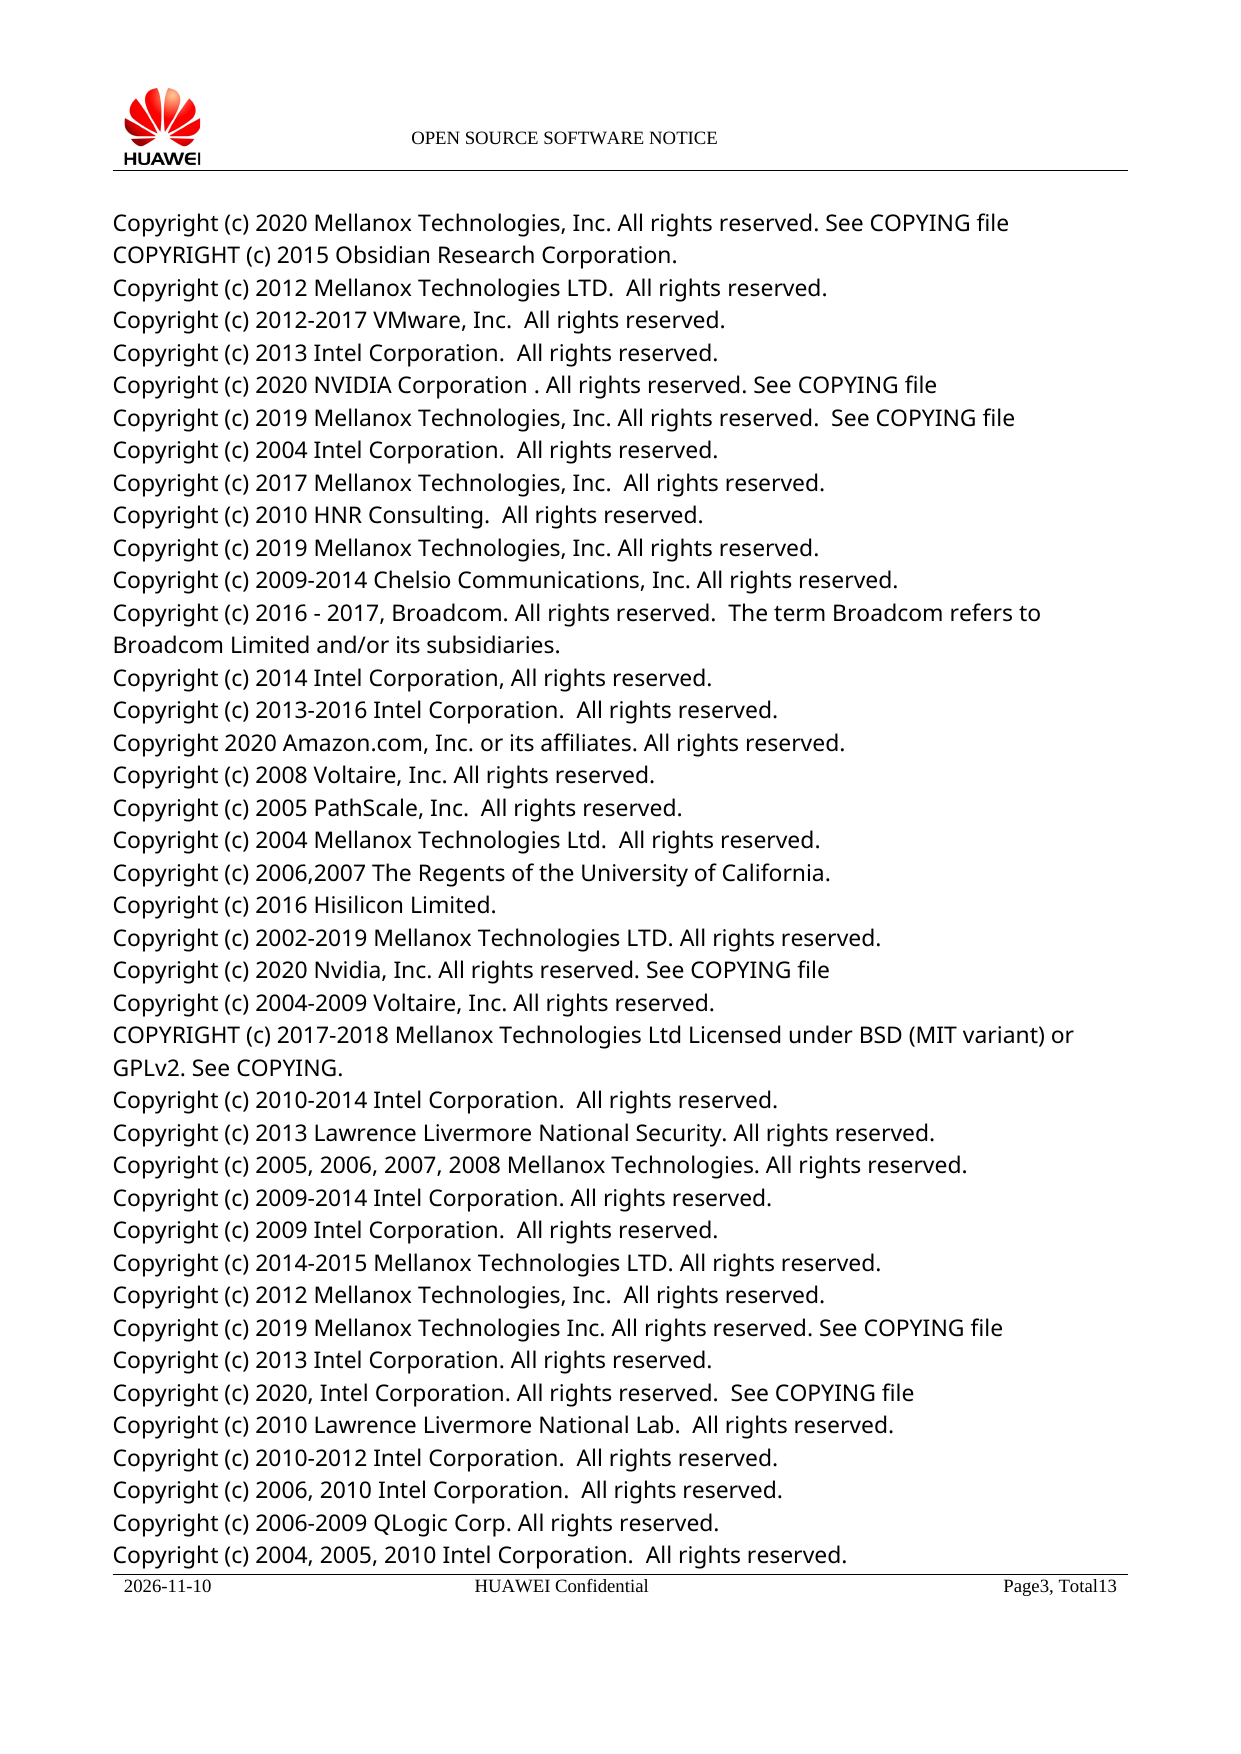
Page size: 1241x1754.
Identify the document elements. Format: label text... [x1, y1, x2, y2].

picture [124, 88, 201, 165]
